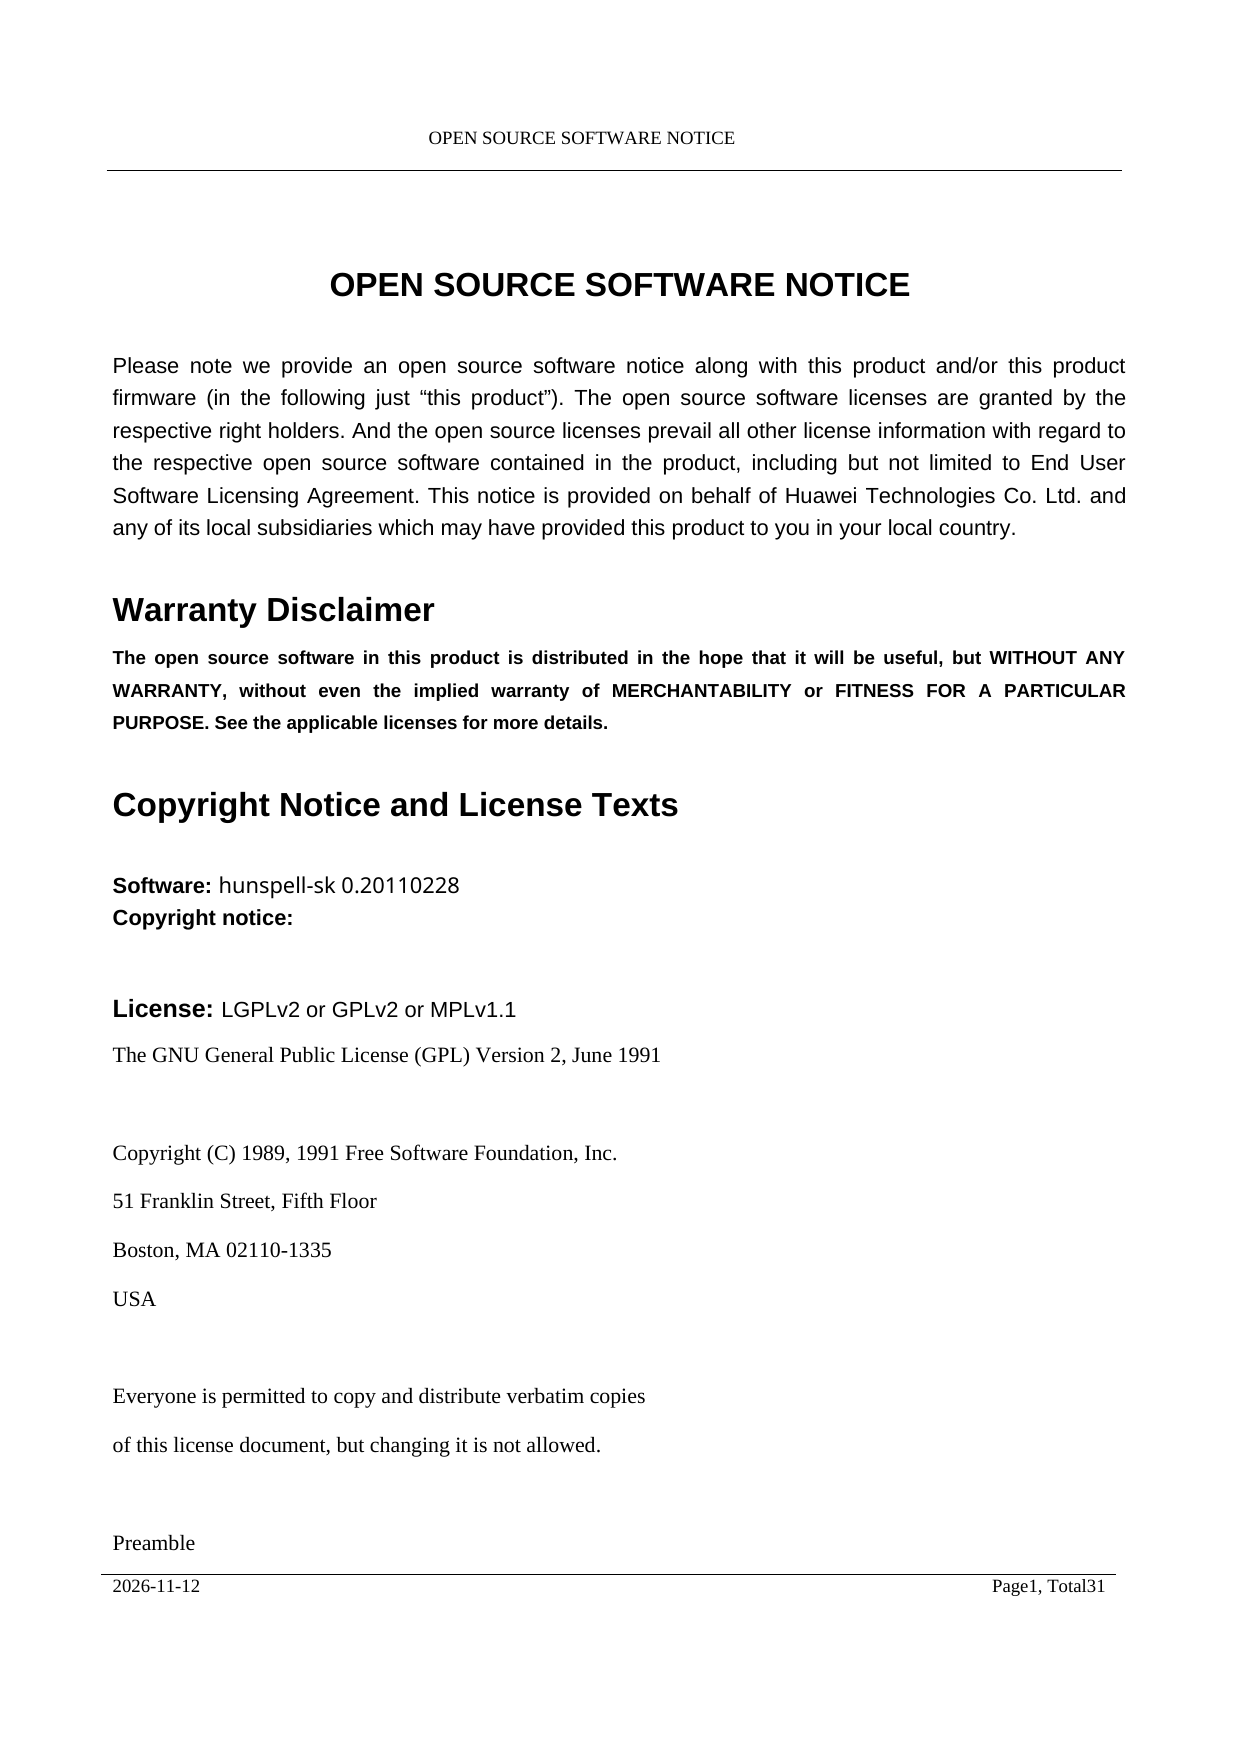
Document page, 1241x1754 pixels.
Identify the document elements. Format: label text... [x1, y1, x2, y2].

text Copyright Notice and License Texts [112, 771, 1128, 836]
text Software: hunspell-sk 0.20110228 [112, 869, 1128, 901]
text Copyright notice: [112, 901, 1128, 934]
text The open source software in this product is distributed in the hope that it will be useful, but WITHOUT ANY WARRANTY, without even the implied warranty of MERCHANTABILITY or FITNESS FOR A PARTICULAR PURPOSE. See the applicable licenses for more details. [112, 641, 1128, 739]
text OPEN SOURCE SOFTWARE NOTICE [112, 251, 1128, 316]
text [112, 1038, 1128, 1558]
text Please note we provide an open source software notice along with this product and/or this product firmware (in the following just “this product”). The open source software licenses are granted by the respective right holders. And the open source licenses prevail all other license information with regard to the respective open source software contained in the product, including but not limited to End User Software Licensing Agreement. This notice is provided on behalf of Huawei Technologies Co. Ltd. and any of its local subsidiaries which may have provided this product to you in your local country. [112, 349, 1128, 544]
text License: LGPLv2 or GPLv2 or MPLv1.1 [112, 992, 1128, 1024]
text Warranty Disclaimer [112, 576, 1128, 641]
